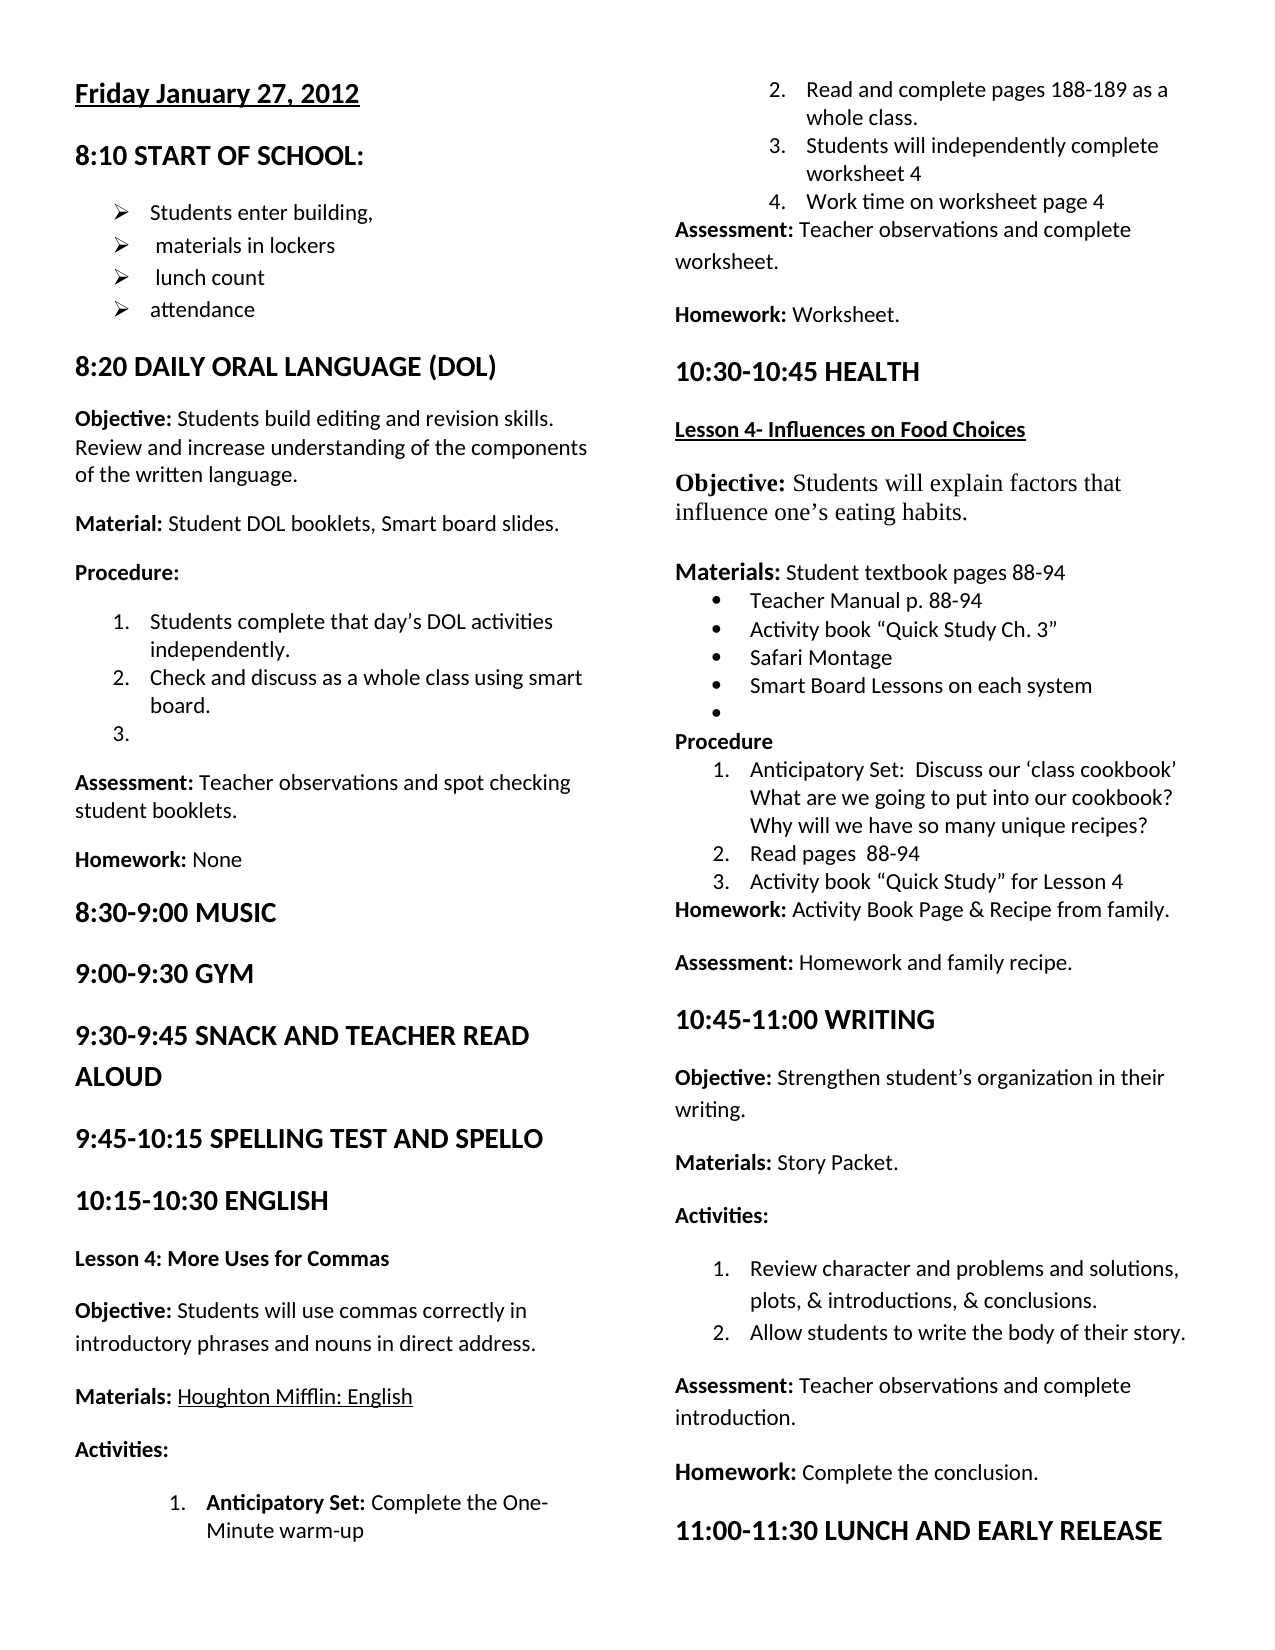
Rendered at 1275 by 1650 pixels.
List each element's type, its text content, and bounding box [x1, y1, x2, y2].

text 8:20 Daily Oral Language (DOL) [75, 348, 600, 384]
text Activities: [675, 1201, 1200, 1229]
text 9:30-9:45 Snack and Teacher Read aloud [75, 1017, 600, 1094]
text Homework: Worksheet. [675, 300, 1200, 328]
list attendance [112, 295, 600, 323]
list Activity book “Quick Study” for Lesson 4 [712, 867, 1200, 895]
text 11:00-11:30 Lunch and Early Release [675, 1512, 1200, 1548]
text Activities: [75, 1435, 600, 1463]
text Procedure: [75, 558, 600, 586]
text Objective: Strengthen student’s organization in their writing. [675, 1063, 1200, 1123]
text Homework: Activity Book Page & Recipe from family. [675, 895, 1200, 923]
text Friday January 27, 2012 [75, 75, 600, 111]
text Objective: Students will use commas correctly in introductory phrases and nouns in direct address. [75, 1297, 600, 1357]
list Anticipatory Set: Complete the One-Minute warm-up [169, 1488, 600, 1544]
list Teacher Manual p. 88-94 [712, 587, 1200, 615]
list Check and discuss as a whole class using smart board. [112, 663, 600, 719]
list Safari Montage [712, 643, 1200, 671]
text Procedure [675, 727, 1200, 755]
text Homework: Complete the conclusion. [675, 1457, 1200, 1487]
text 10:30-10:45 Health [675, 353, 1200, 389]
text Assessment: Teacher observations and complete worksheet. [675, 215, 1200, 275]
list Allow students to write the body of their story. [712, 1318, 1200, 1346]
text Assessment: Teacher observations and spot checking student booklets. [75, 768, 600, 824]
list Students complete that day’s DOL activities independently. [112, 607, 600, 663]
list lunch count [112, 263, 600, 291]
text Homework: None [75, 845, 600, 873]
text Materials: Student textbook pages 88-94 [675, 556, 1200, 587]
text Material: Student DOL booklets, Smart board slides. [75, 509, 600, 537]
list Activity book “Quick Study Ch. 3” [712, 615, 1200, 643]
text Lesson 4: More Uses for Commas [75, 1244, 600, 1272]
subtitle Objective: Students will explain factors that influence one’s eating habits. [675, 468, 1200, 526]
text 9:45-10:15 Spelling Test and Spello [75, 1120, 600, 1156]
text Assessment: Homework and family recipe. [675, 948, 1200, 976]
list Read pages 88-94 [712, 839, 1200, 867]
text Materials: Houghton Mifflin: English [75, 1382, 600, 1410]
list materials in lockers [112, 231, 600, 259]
text 10:15-10:30 English [75, 1182, 600, 1217]
text Objective: Students build editing and revision skills. Review and increase understanding of the components of the written language. [75, 404, 600, 489]
text 8:10 Start of School: [75, 137, 600, 172]
list Students will independently complete worksheet 4 [769, 131, 1200, 187]
text 9:00-9:30 Gym [75, 956, 600, 991]
list Review character and problems and solutions, plots, & introductions, & conclusions. [712, 1254, 1200, 1314]
list Anticipatory Set: Discuss our ‘class cookbook’ What are we going to put into our cookbook? Why will we have so many unique recipes? [712, 755, 1200, 839]
list Students enter building, [112, 198, 600, 227]
text Materials: Story Packet. [675, 1148, 1200, 1176]
text Assessment: Teacher observations and complete introduction. [675, 1371, 1200, 1432]
list Work time on worksheet page 4 [769, 187, 1200, 215]
list Smart Board Lessons on each system [712, 671, 1200, 699]
text 10:45-11:00 Writing [675, 1001, 1200, 1037]
text Lesson 4- Influences on Food Choices [675, 415, 1200, 443]
text 8:30-9:00 Music [75, 894, 600, 929]
list Read and complete pages 188-189 as a whole class. [769, 75, 1200, 131]
